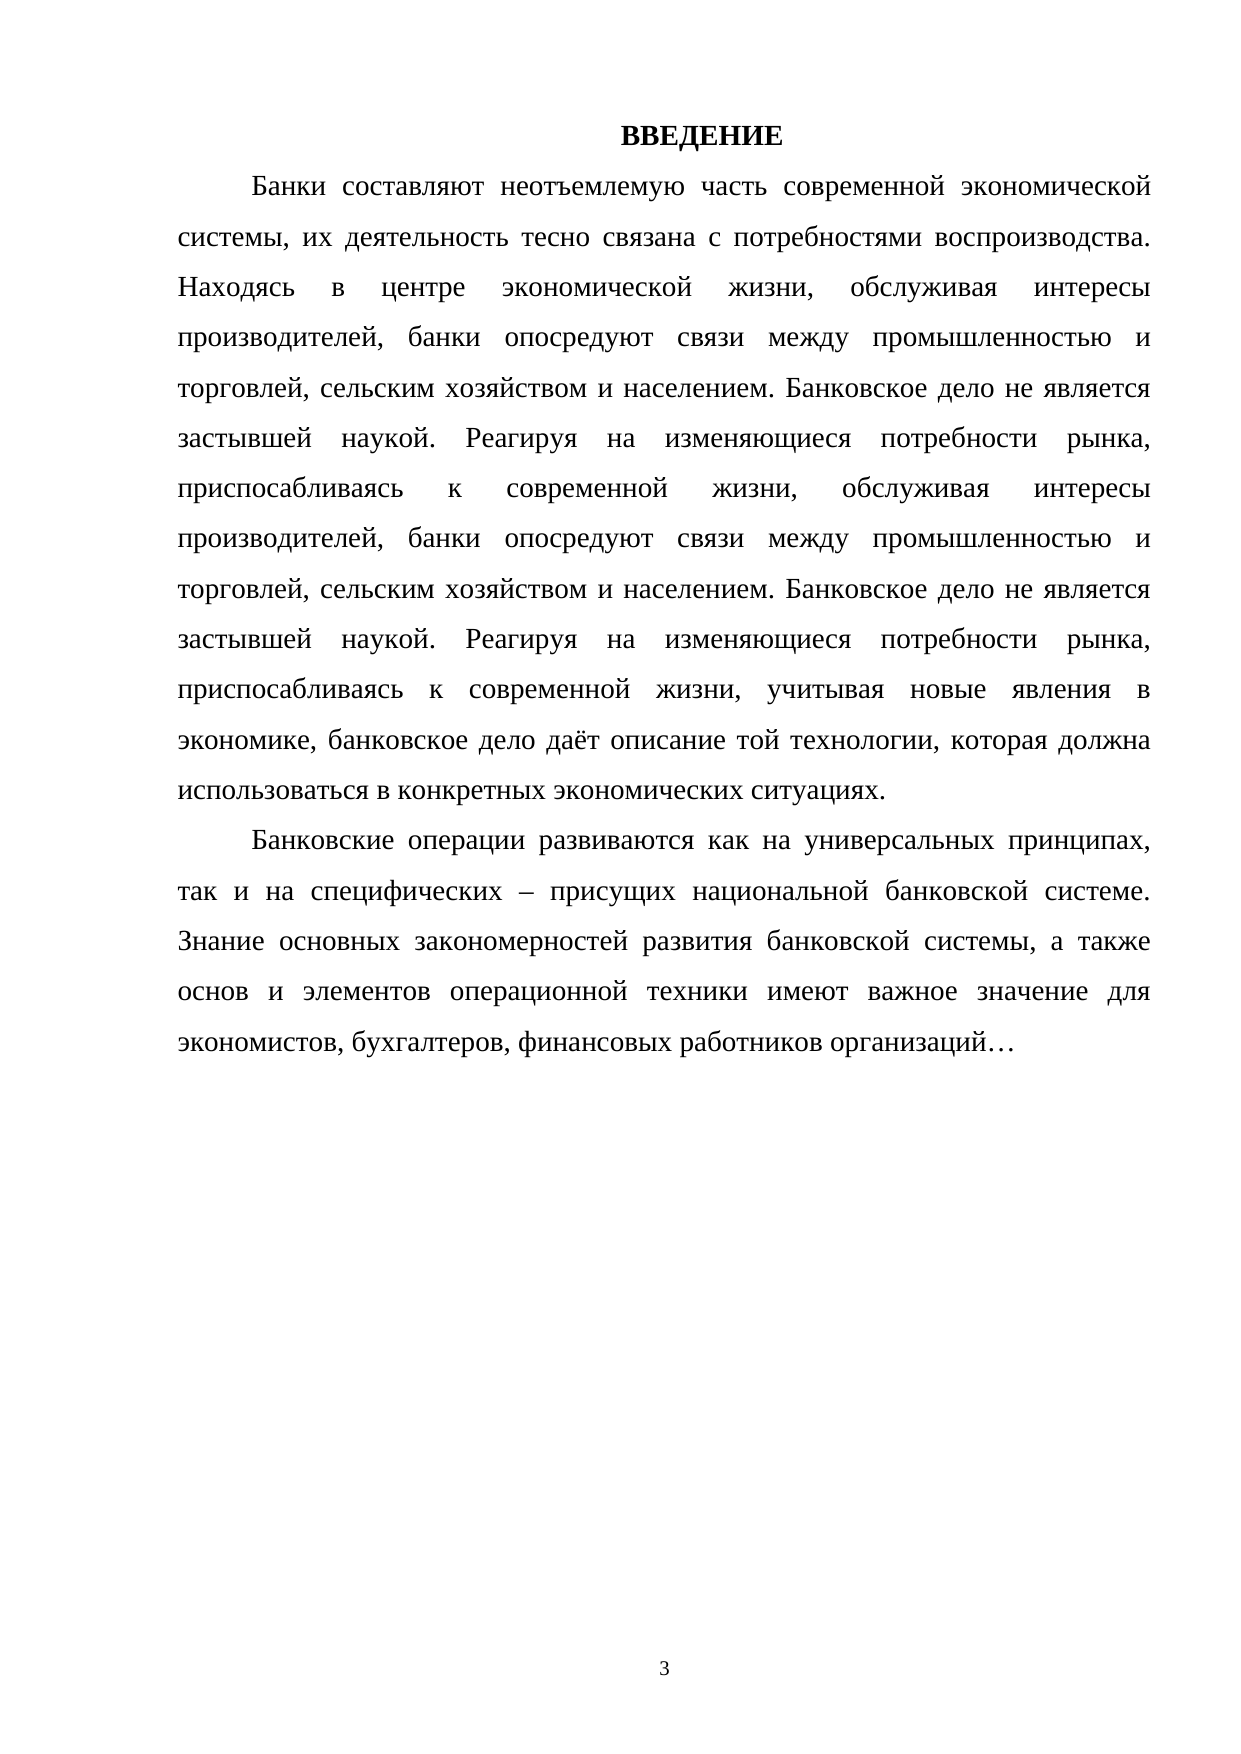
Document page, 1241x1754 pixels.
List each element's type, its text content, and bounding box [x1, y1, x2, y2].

text Банковские операции развиваются как на универсальных принципах, так и на специфических – присущих национальной банковской системе. Знание основных закономерностей развития банковской системы, а также основ и элементов операционной техники имеют важное значение для экономистов, бухгалтеров, финансовых работников организаций… [177, 822, 1152, 1057]
subtitle ВВЕДЕНИЕ [252, 118, 1152, 152]
text Банки составляют неотъемлемую часть современной экономической системы, их деятельность тесно связана с потребностями воспроизводства. Находясь в центре экономической жизни, обслуживая интересы производителей, банки опосредуют связи между промышленностью и торговлей, сельским хозяйством и населением. Банковское дело не является застывшей наукой. Реагируя на изменяющиеся потребности рынка, приспосабливаясь к современной жизни, обслуживая интересы производителей, банки опосредуют связи между промышленностью и торговлей, сельским хозяйством и населением. Банковское дело не является застывшей наукой. Реагируя на изменяющиеся потребности рынка, приспосабливаясь к современной жизни, учитывая новые явления в экономике, банковское дело даёт описание той технологии, которая должна использоваться в конкретных экономических ситуациях. [177, 168, 1152, 806]
